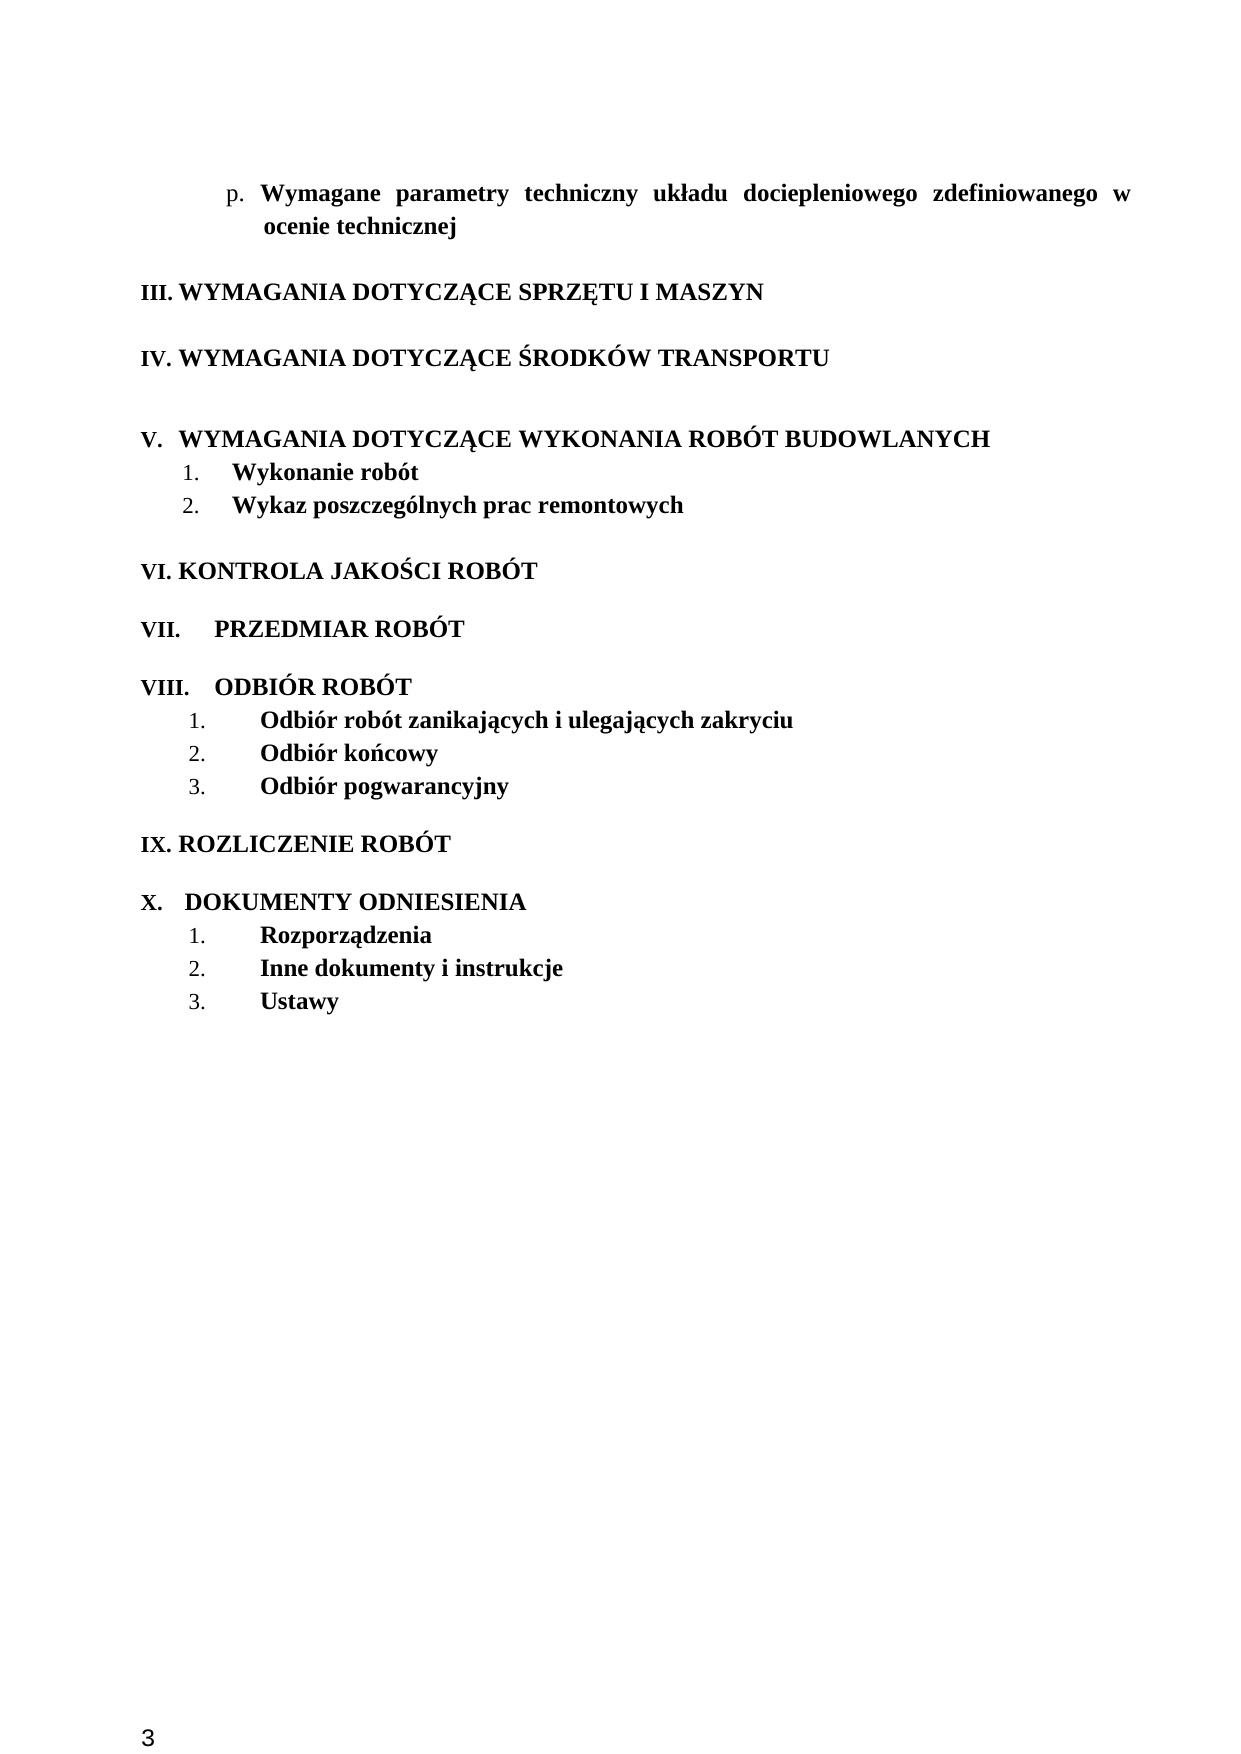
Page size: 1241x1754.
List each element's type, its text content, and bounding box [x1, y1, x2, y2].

list Odbiór robót zanikających i ulegających zakryciu [140, 705, 1132, 734]
list ROZLICZENIE ROBÓT [140, 829, 1132, 858]
list PRZEDMIAR ROBÓT [140, 614, 1132, 643]
list Inne dokumenty i instrukcje [140, 953, 1132, 982]
list Ustawy [140, 986, 1132, 1015]
list Rozporządzenia [140, 920, 1132, 949]
list Wykonanie robót [140, 457, 1132, 486]
list WYMAGANIA DOTYCZĄCE SPRZĘTU I MASZYN [140, 277, 1132, 306]
list KONTROLA JAKOŚCI ROBÓT [140, 556, 1132, 585]
list ODBIÓR ROBÓT [140, 672, 1132, 701]
list Odbiór końcowy [140, 738, 1132, 767]
list WYMAGANIA DOTYCZĄCE WYKONANIA ROBÓT BUDOWLANYCH [140, 424, 1132, 453]
list Wymagane parametry techniczny układu dociepleniowego zdefiniowanego w ocenie technicznej [226, 178, 1132, 240]
list Wykaz poszczególnych prac remontowych [140, 490, 1132, 519]
list DOKUMENTY ODNIESIENIA [140, 887, 1132, 916]
list Odbiór pogwarancyjny [140, 771, 1132, 800]
list WYMAGANIA DOTYCZĄCE ŚRODKÓW TRANSPORTU [140, 343, 1132, 372]
